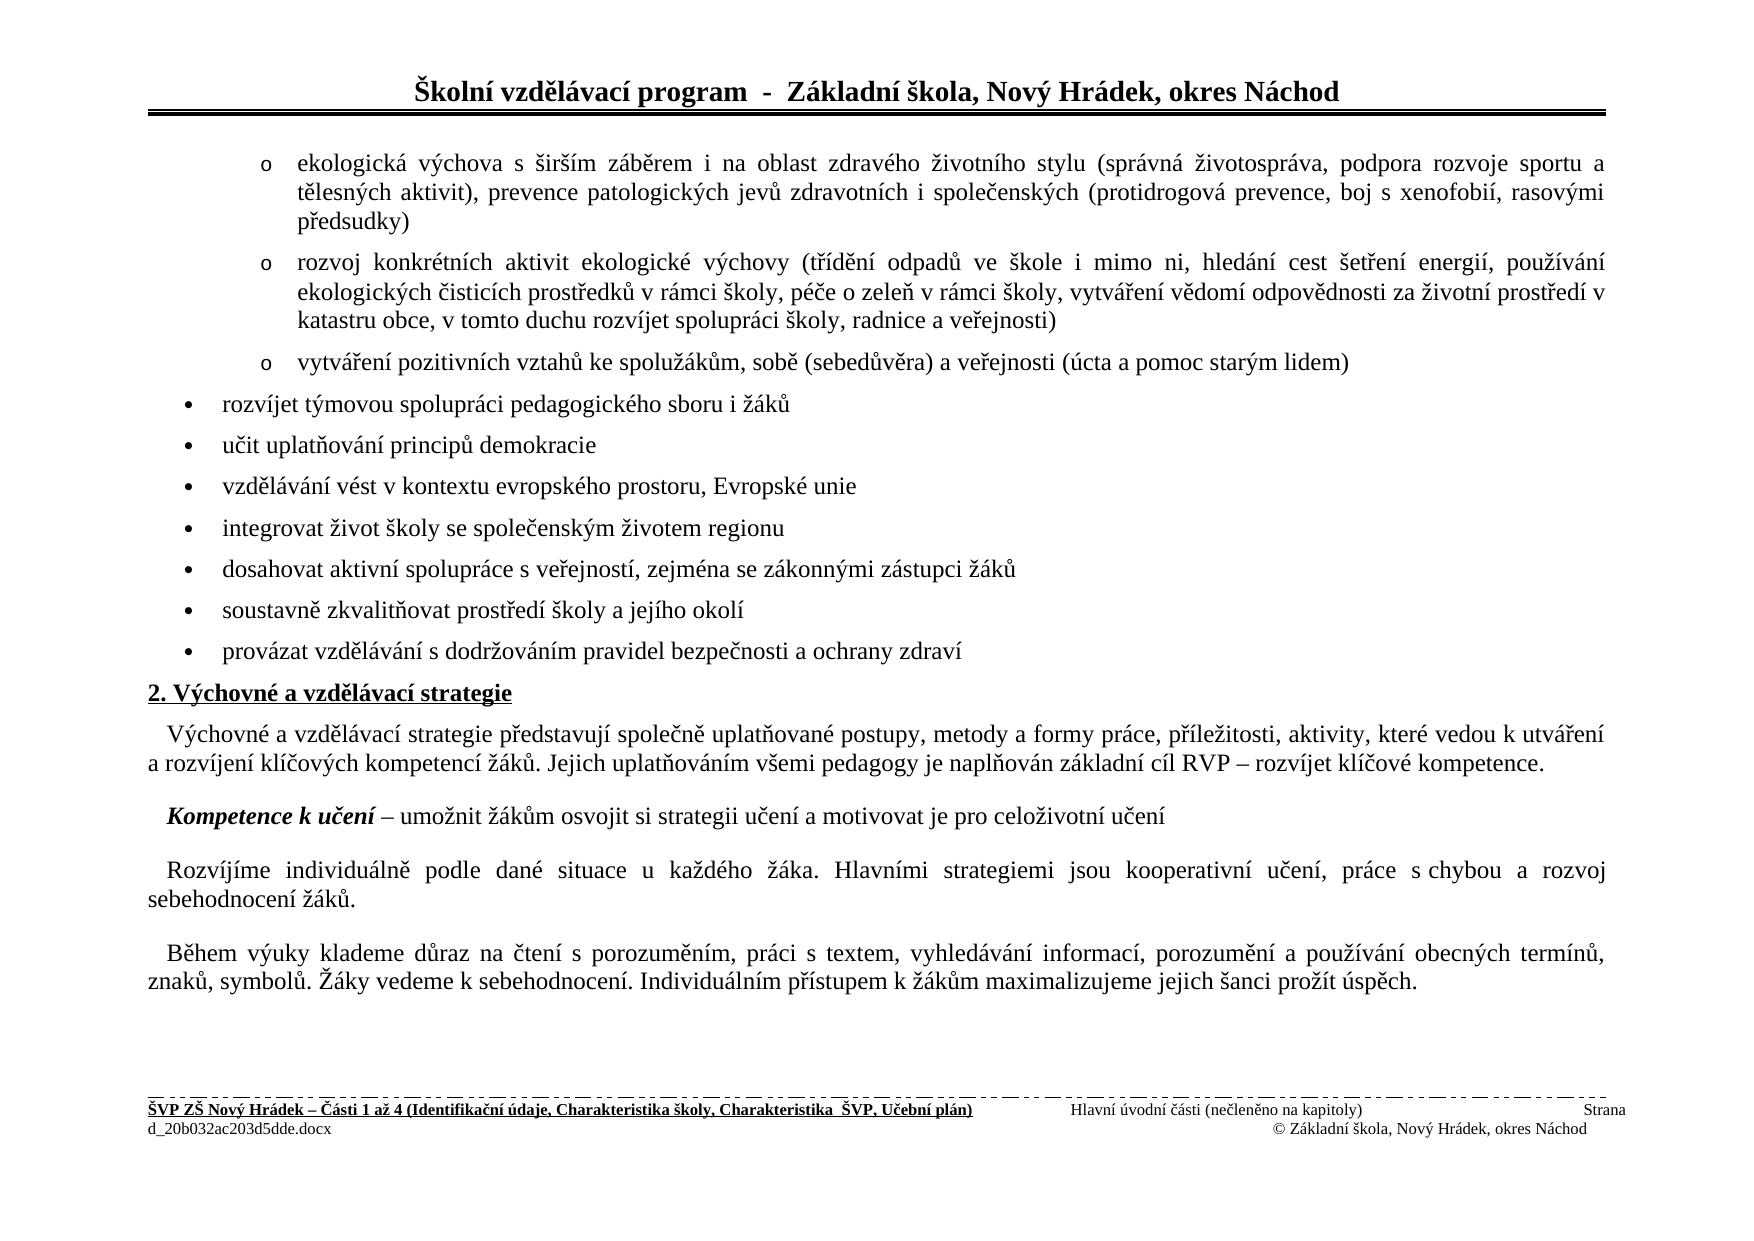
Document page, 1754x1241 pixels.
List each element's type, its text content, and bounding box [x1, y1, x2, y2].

list integrovat život školy se společenským životem regionu [185, 513, 1606, 541]
list dosahovat aktivní spolupráce s veřejností, zejména se zákonnými zástupci žáků [185, 554, 1606, 583]
list vzdělávání vést v kontextu evropského prostoru, Evropské unie [185, 471, 1606, 500]
list rozvoj konkrétních aktivit ekologické výchovy (třídění odpadů ve škole i mimo ni, hledání cest šetření energií, používání ekologických čisticích prostředků v rámci školy, péče o zeleň v rámci školy, vytváření vědomí odpovědnosti za životní prostředí v katastru obce, v tomto duchu rozvíjet spolupráci školy, radnice a veřejnosti) [260, 247, 1606, 334]
text Kompetence k učení – umožnit žákům osvojit si strategii učení a motivovat je pro celoživotní učení [148, 801, 1606, 830]
list učit uplatňování principů demokracie [185, 430, 1606, 459]
text Rozvíjíme individuálně podle dané situace u každého žáka. Hlavními strategiemi jsou kooperativní učení, práce s chybou a rozvoj sebehodnocení žáků. [148, 855, 1606, 913]
list ekologická výchova s širším záběrem i na oblast zdravého životního stylu (správná životospráva, podpora rozvoje sportu a tělesných aktivit), prevence patologických jevů zdravotních i společenských (protidrogová prevence, boj s xenofobií, rasovými předsudky) [260, 148, 1606, 235]
list soustavně zkvalitňovat prostředí školy a jejího okolí [185, 595, 1606, 624]
text Výchovné a vzdělávací strategie představují společně uplatňované postupy, metody a formy práce, příležitosti, aktivity, které vedou k utváření a rozvíjení klíčových kompetencí žáků. Jejich uplatňováním všemi pedagogy je naplňován základní cíl RVP – rozvíjet klíčové kompetence. [148, 719, 1606, 776]
list rozvíjet týmovou spolupráci pedagogického sboru i žáků [185, 389, 1606, 418]
text Během výuky klademe důraz na čtení s porozuměním, práci s textem, vyhledávání informací, porozumění a používání obecných termínů, znaků, symbolů. Žáky vedeme k sebehodnocení. Individuálním přístupem k žákům maximalizujeme jejich šanci prožít úspěch. [148, 938, 1606, 995]
list provázat vzdělávání s dodržováním pravidel bezpečnosti a ochrany zdraví [185, 636, 1606, 665]
text 2. Výchovné a vzdělávací strategie [148, 678, 1606, 706]
list vytváření pozitivních vztahů ke spolužákům, sobě (sebedůvěra) a veřejnosti (úcta a pomoc starým lidem) [260, 347, 1606, 376]
